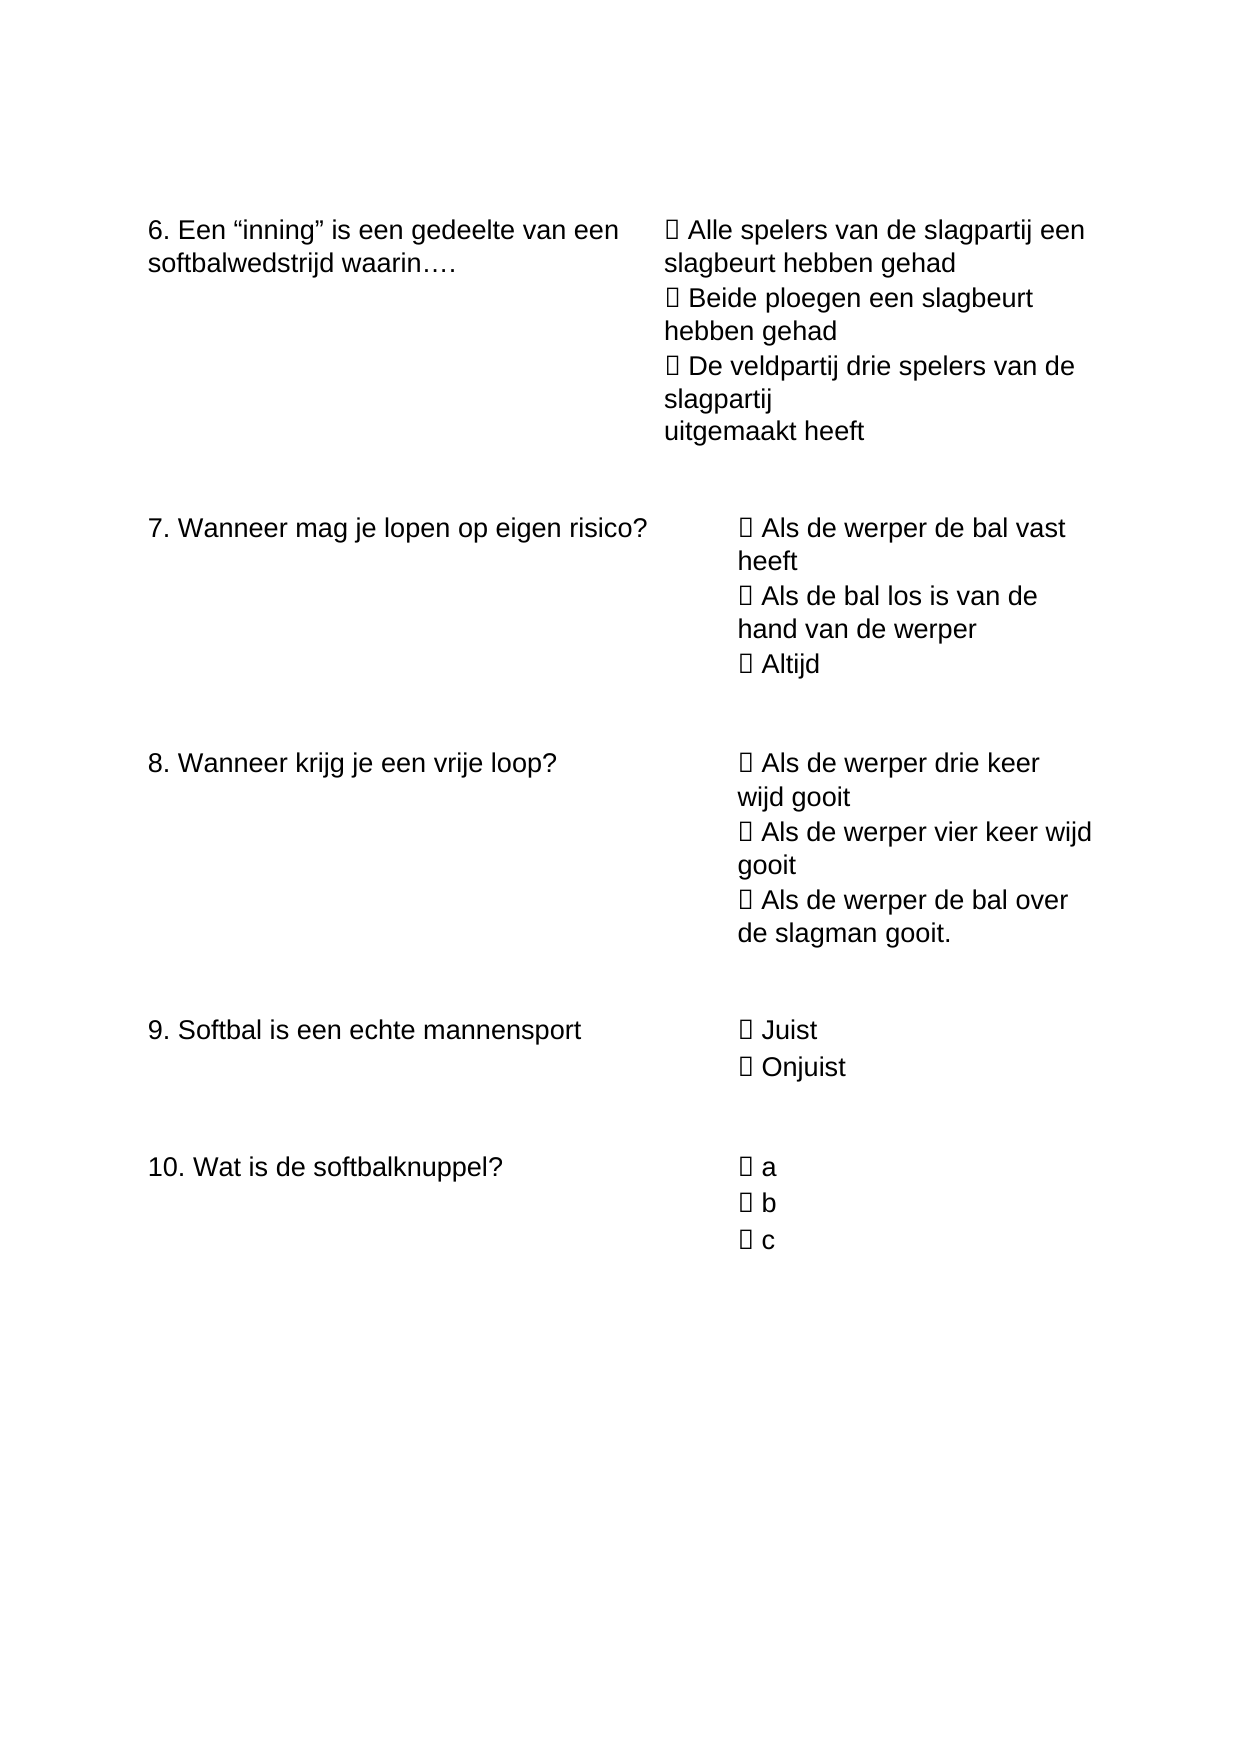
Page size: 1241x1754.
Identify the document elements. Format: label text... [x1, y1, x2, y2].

text 8. Wanneer krijg je een vrije loop?  Als de werper drie keer wijd gooit [148, 744, 1093, 812]
text  Als de werper de bal over de slagman gooit. [737, 880, 1093, 948]
text 9. Softbal is een echte mannensport  Juist [148, 1011, 1093, 1048]
text  Altijd [148, 644, 1093, 681]
text  Als de bal los is van de hand van de werper [737, 576, 1093, 644]
text  Onjuist [148, 1048, 1093, 1084]
text uitgemaakt heeft [148, 414, 1093, 446]
text  De veldpartij drie spelers van de slagpartij [664, 346, 1093, 414]
text 7. Wanneer mag je lopen op eigen risico?  Als de werper de bal vast heeft [148, 508, 1093, 576]
text  Als de werper vier keer wijd gooit [737, 812, 1093, 880]
text 6. Een “inning” is een gedeelte van een  Alle spelers van de slagpartij een softbalwedstrijd waarin…. slagbeurt hebben gehad [148, 210, 1093, 278]
text  c [148, 1221, 1093, 1258]
text  b [148, 1184, 1093, 1221]
text  Beide ploegen een slagbeurt hebben gehad [664, 278, 1093, 346]
text 10. Wat is de softbalknuppel?  a [148, 1147, 1093, 1184]
